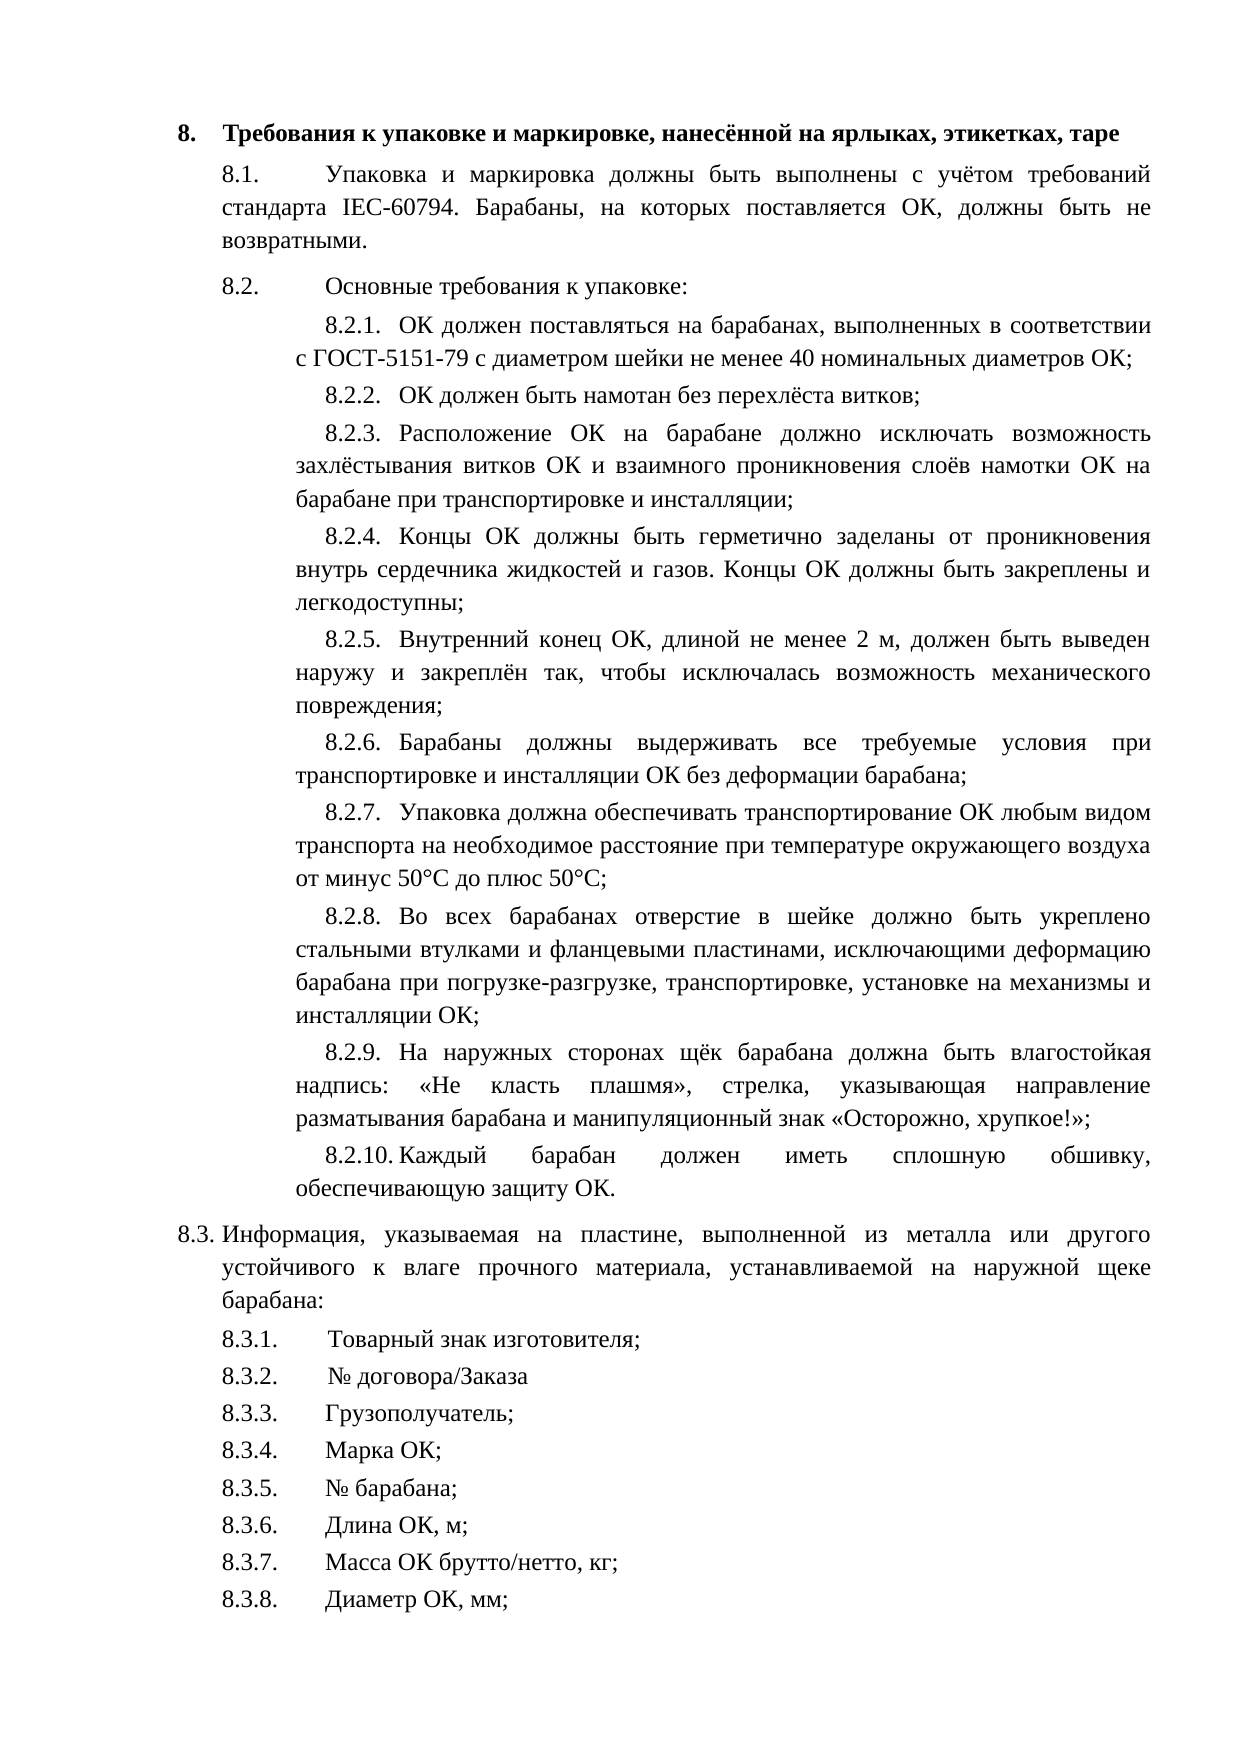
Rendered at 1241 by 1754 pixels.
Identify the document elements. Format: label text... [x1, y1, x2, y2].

list Марка ОК; [222, 1436, 1152, 1464]
list Каждый барабан должен иметь сплошную обшивку, обеспечивающую защиту ОК. [295, 1140, 1152, 1202]
list Диаметр ОК, мм; [222, 1584, 1152, 1613]
list Требования к упаковке и маркировке, нанесённой на ярлыках, этикетках, таре [177, 118, 1152, 147]
list Масса ОК брутто/нетто, кг; [222, 1547, 1152, 1576]
list Барабаны должны выдерживать все требуемые условия при транспортировке и инсталляции ОК без деформации барабана; [295, 727, 1152, 789]
list Товарный знак изготовителя; [222, 1324, 1152, 1353]
list Упаковка должна обеспечивать транспортирование ОК любым видом транспорта на необходимое расстояние при температуре окружающего воздуха от минус 50°С до плюс 50°С; [295, 797, 1152, 892]
list ОК должен поставляться на барабанах, выполненных в соответствии с ГОСТ-5151-79 с диаметром шейки не менее 40 номинальных диаметров ОК; [295, 310, 1152, 372]
list Упаковка и маркировка должны быть выполнены с учётом требований стандарта IEC-60794. Барабаны, на которых поставляется ОК, должны быть не возвратными. [222, 159, 1152, 254]
list Информация, указываемая на пластине, выполненной из металла или другого устойчивого к влаге прочного материала, устанавливаемой на наружной щеке барабана: [177, 1219, 1152, 1313]
list Во всех барабанах отверстие в шейке должно быть укреплено стальными втулками и фланцевыми пластинами, исключающими деформацию барабана при погрузке-разгрузке, транспортировке, установке на механизмы и инсталляции ОК; [295, 901, 1152, 1028]
list ОК должен быть намотан без перехлёста витков; [295, 380, 1152, 409]
list Грузополучатель; [222, 1398, 1152, 1427]
list Внутренний конец ОК, длиной не менее 2 м, должен быть выведен наружу и закреплён так, чтобы исключалась возможность механического повреждения; [295, 624, 1152, 719]
list Основные требования к упаковке: [222, 271, 1152, 300]
list № договора/Заказа [222, 1361, 1152, 1390]
list Длина ОК, м; [222, 1510, 1152, 1539]
list Концы ОК должны быть герметично заделаны от проникновения внутрь сердечника жидкостей и газов. Концы ОК должны быть закреплены и легкодоступны; [295, 521, 1152, 616]
list Расположение ОК на барабане должно исключать возможность захлёстывания витков ОК и взаимного проникновения слоёв намотки ОК на барабане при транспортировке и инсталляции; [295, 418, 1152, 512]
list № барабана; [222, 1473, 1152, 1502]
list На наружных сторонах щёк барабана должна быть влагостойкая надпись: «Не класть плашмя», стрелка, указывающая направление разматывания барабана и манипуляционный знак «Осторожно, хрупкое!»; [295, 1037, 1152, 1132]
